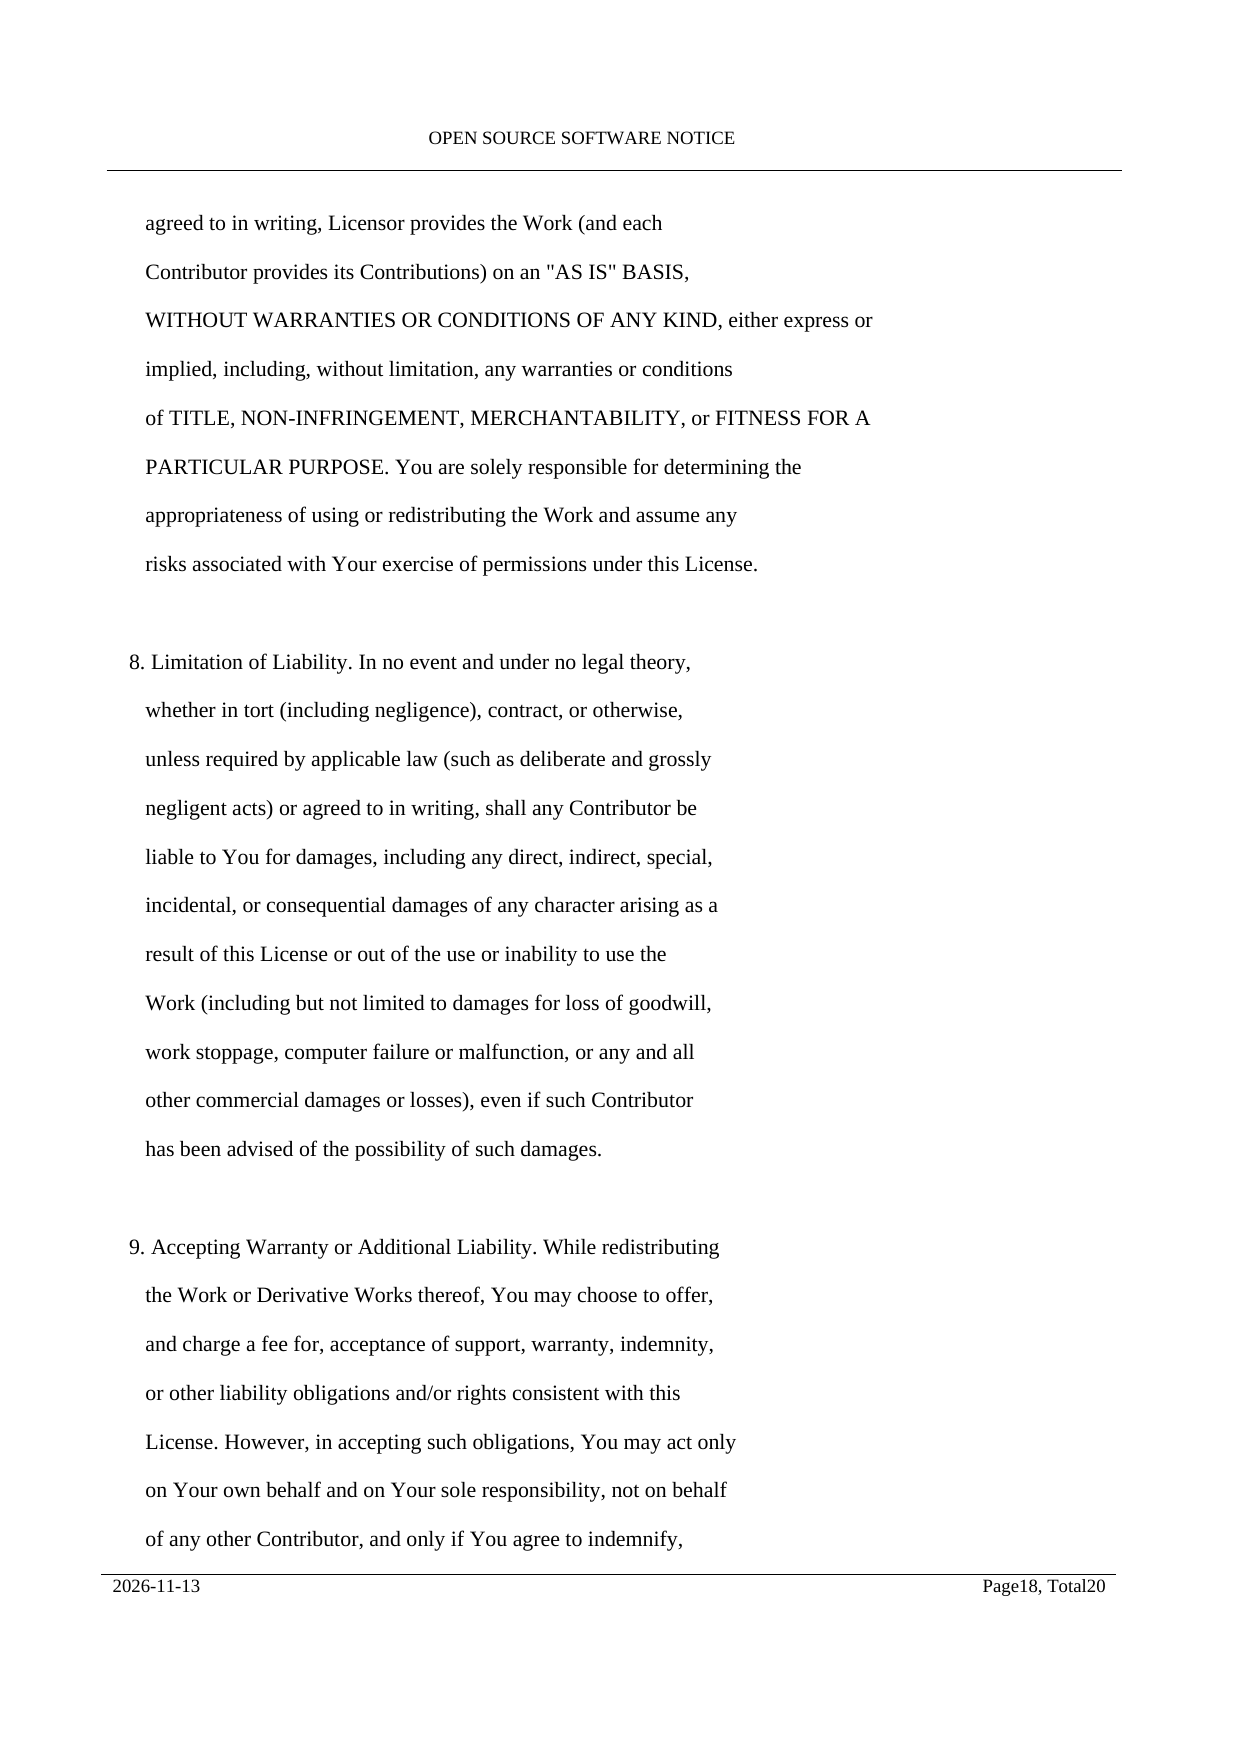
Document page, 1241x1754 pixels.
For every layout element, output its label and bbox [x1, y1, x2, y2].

text [112, 206, 1128, 1555]
